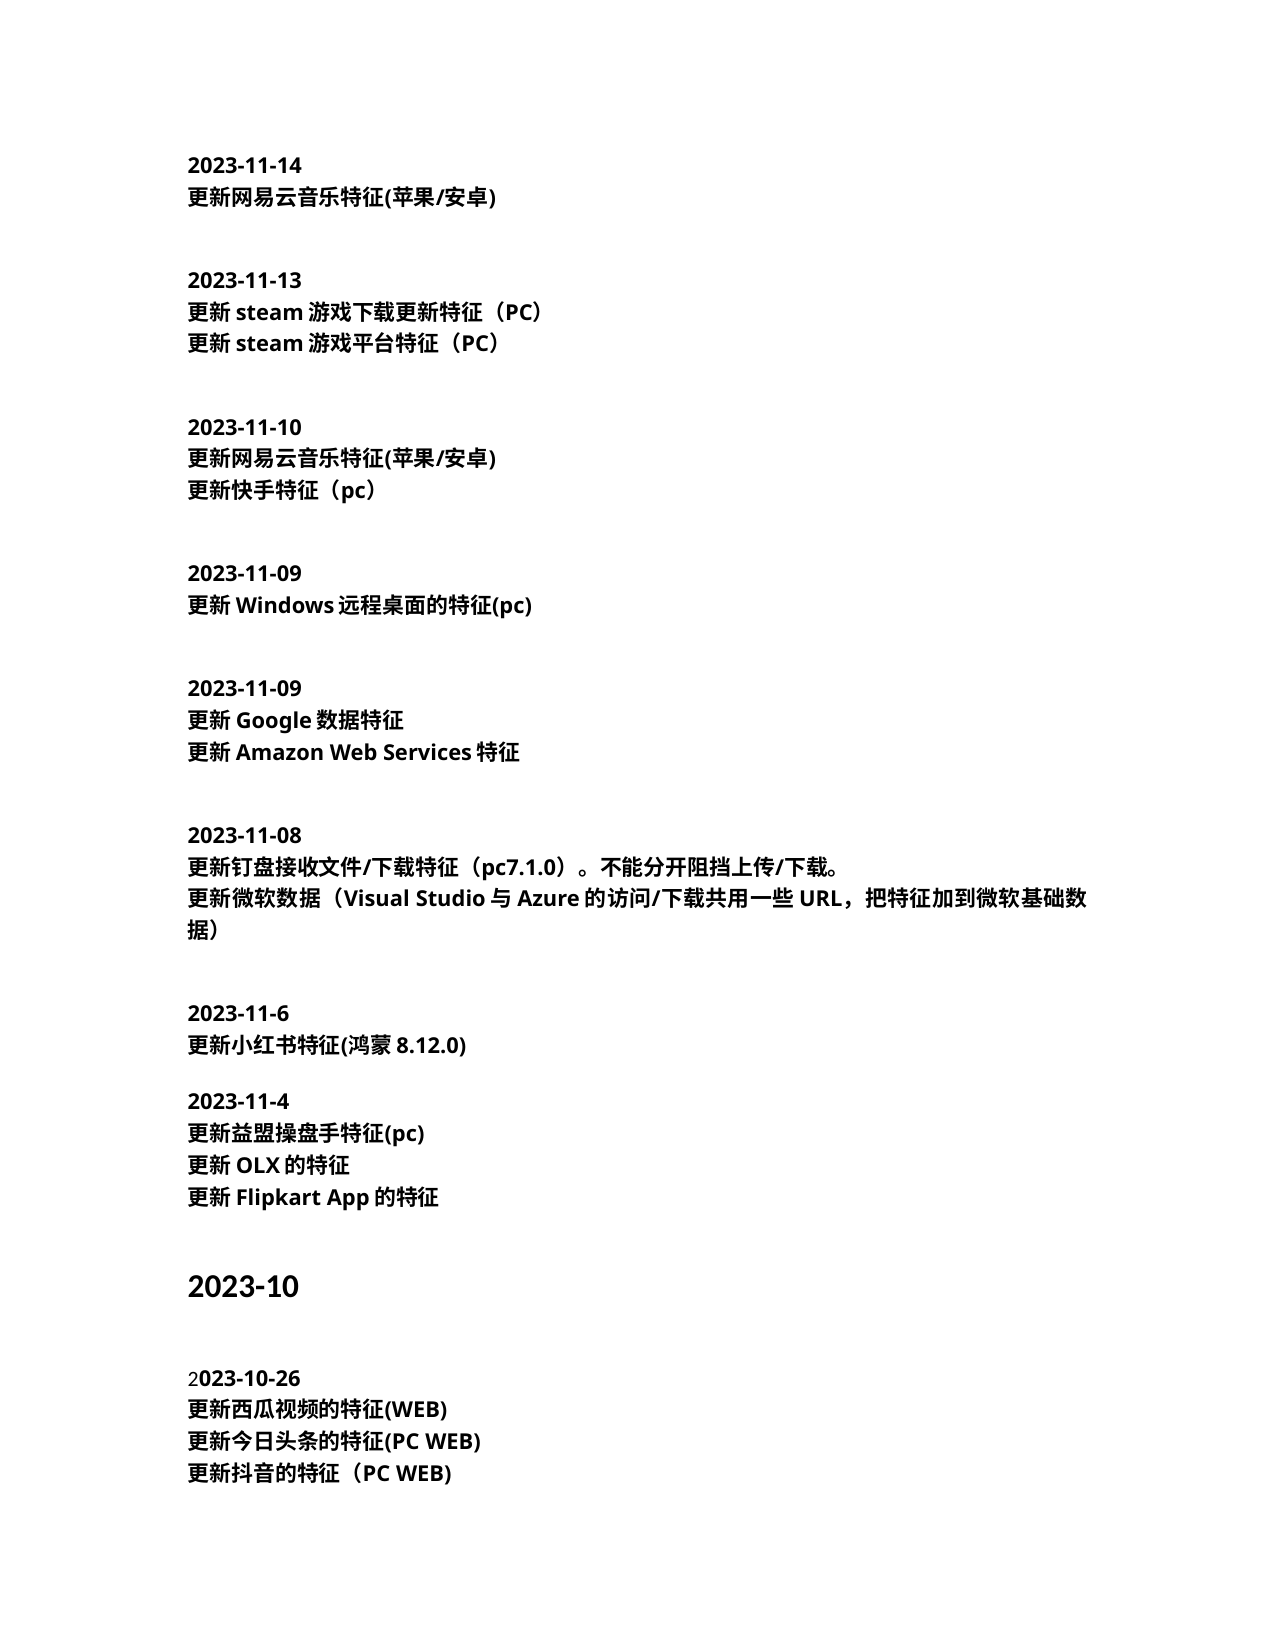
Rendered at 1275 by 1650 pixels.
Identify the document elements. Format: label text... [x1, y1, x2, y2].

text 2023-10-26 [187, 1363, 1087, 1392]
text 2023-11-13 [187, 265, 1087, 295]
text 更新网易云音乐特征(苹果/安卓) [187, 180, 1087, 212]
text 更新西瓜视频的特征(WEB) [187, 1392, 1087, 1424]
subtitle 2023-10 [187, 1265, 1087, 1306]
text 更新Flipkart App的特征 [187, 1180, 1087, 1211]
text 2023-11-09 [187, 673, 1087, 703]
text 2023-11-14 [187, 150, 1087, 180]
text 2023-11-10 [187, 412, 1087, 441]
text 更新钉盘接收文件/下载特征（pc7.1.0）。不能分开阻挡上传/下载。 [187, 849, 1087, 881]
text 更新Windows远程桌面的特征(pc) [187, 588, 1087, 620]
text 更新网易云音乐特征(苹果/安卓) [187, 441, 1087, 473]
text 更新Amazon Web Services特征 [187, 735, 1087, 766]
text 2023-11-09 [187, 558, 1087, 588]
text 更新steam游戏下载更新特征（PC） [187, 295, 1087, 326]
text 2023-11-08 [187, 820, 1087, 849]
text 更新快手特征（pc） [187, 473, 1087, 505]
text 更新益盟操盘手特征(pc) [187, 1116, 1087, 1148]
text 更新今日头条的特征(PC WEB) [187, 1424, 1087, 1456]
text 2023-11-6 [187, 998, 1087, 1028]
text 更新抖音的特征（PC WEB) [187, 1456, 1087, 1488]
text 更新微软数据（Visual Studio与Azure的访问/下载共用一些URL，把特征加到微软基础数据） [187, 881, 1087, 945]
text 更新steam游戏平台特征（PC） [187, 326, 1087, 358]
text 更新OLX的特征 [187, 1148, 1087, 1180]
text 更新小红书特征(鸿蒙8.12.0) [187, 1028, 1087, 1060]
text 更新Google数据特征 [187, 703, 1087, 735]
text 2023-11-4 [187, 1086, 1087, 1116]
